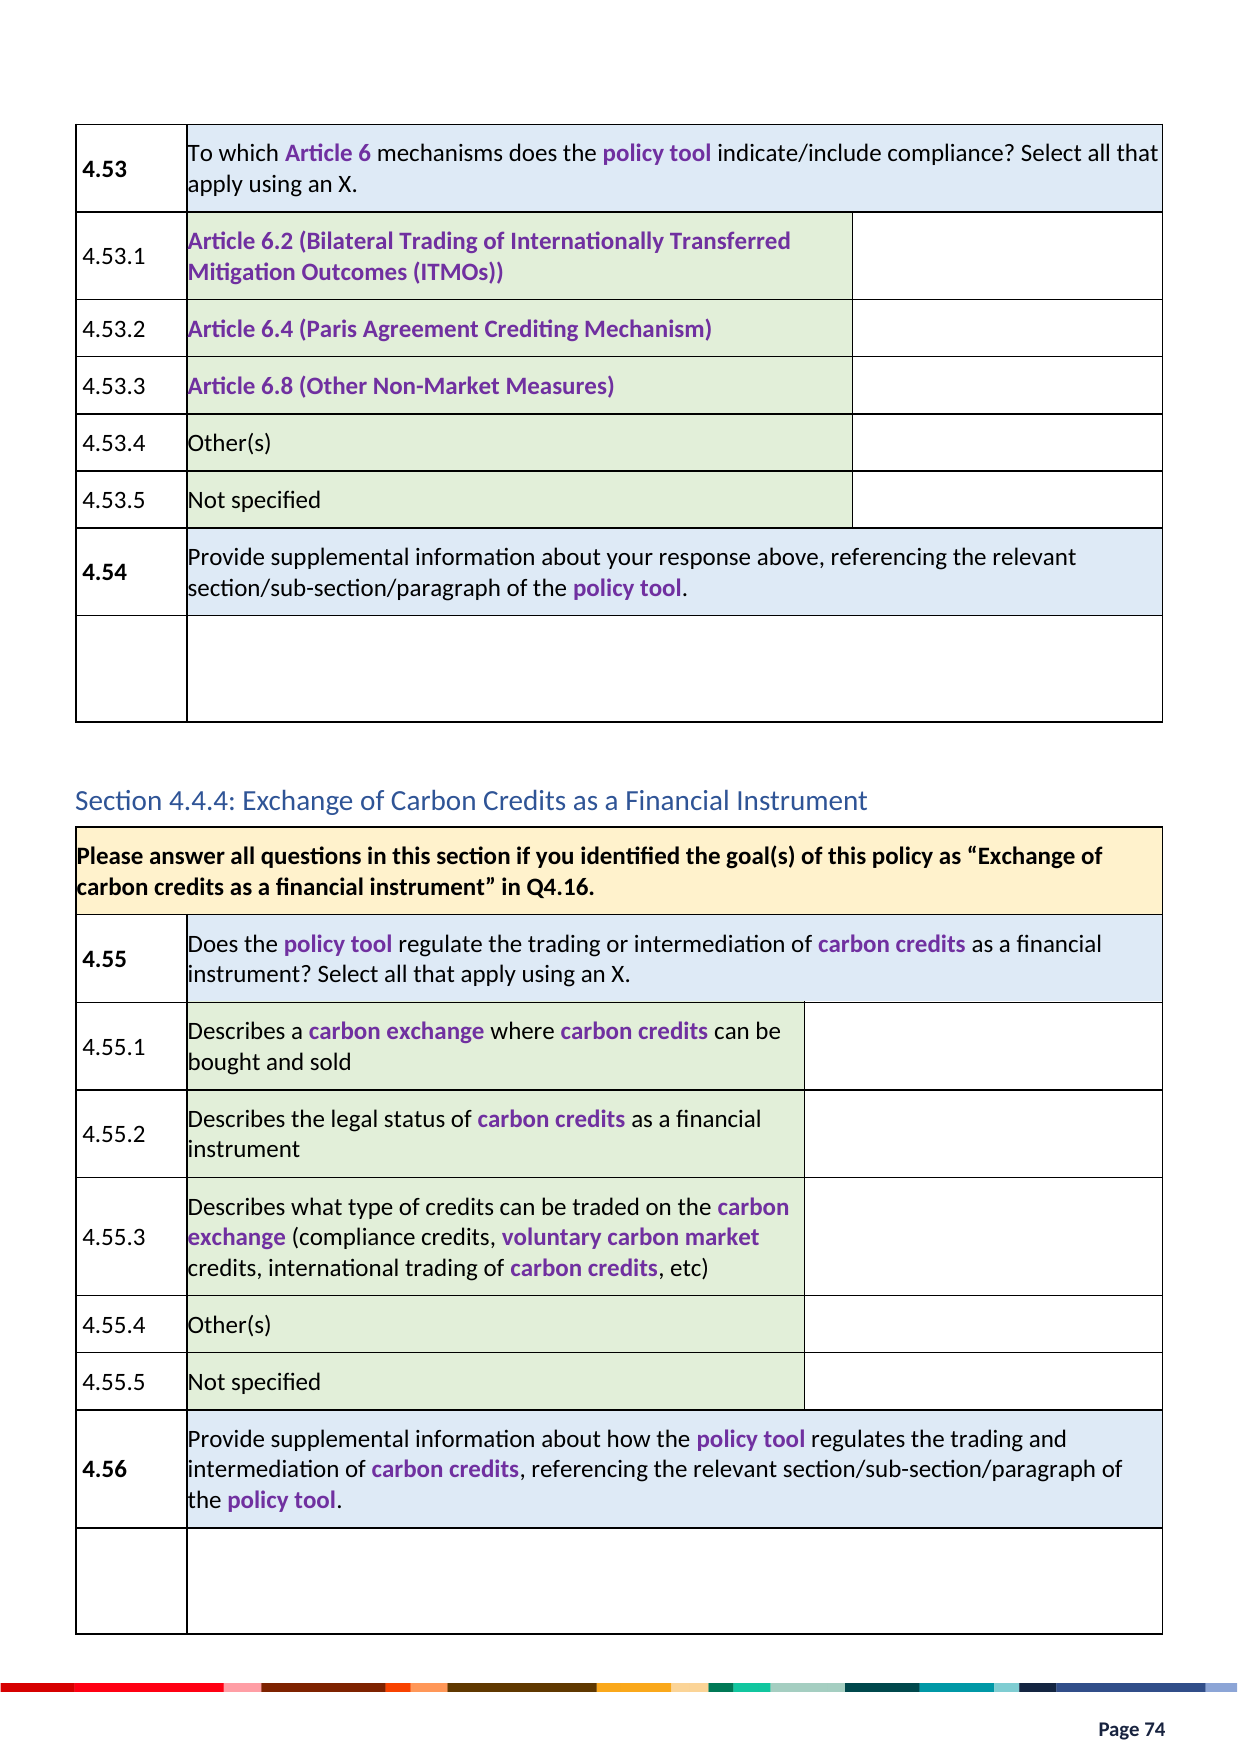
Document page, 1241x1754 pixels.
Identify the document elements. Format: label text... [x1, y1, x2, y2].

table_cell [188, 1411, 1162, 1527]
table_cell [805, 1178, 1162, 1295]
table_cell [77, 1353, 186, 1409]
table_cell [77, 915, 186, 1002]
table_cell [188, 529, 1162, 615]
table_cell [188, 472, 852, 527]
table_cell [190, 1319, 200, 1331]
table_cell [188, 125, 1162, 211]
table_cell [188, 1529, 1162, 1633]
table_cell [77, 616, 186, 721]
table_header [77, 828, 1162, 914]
subtitle Section 4.4.4: Exchange of Carbon Credits as a Financial Instrument [75, 782, 1165, 818]
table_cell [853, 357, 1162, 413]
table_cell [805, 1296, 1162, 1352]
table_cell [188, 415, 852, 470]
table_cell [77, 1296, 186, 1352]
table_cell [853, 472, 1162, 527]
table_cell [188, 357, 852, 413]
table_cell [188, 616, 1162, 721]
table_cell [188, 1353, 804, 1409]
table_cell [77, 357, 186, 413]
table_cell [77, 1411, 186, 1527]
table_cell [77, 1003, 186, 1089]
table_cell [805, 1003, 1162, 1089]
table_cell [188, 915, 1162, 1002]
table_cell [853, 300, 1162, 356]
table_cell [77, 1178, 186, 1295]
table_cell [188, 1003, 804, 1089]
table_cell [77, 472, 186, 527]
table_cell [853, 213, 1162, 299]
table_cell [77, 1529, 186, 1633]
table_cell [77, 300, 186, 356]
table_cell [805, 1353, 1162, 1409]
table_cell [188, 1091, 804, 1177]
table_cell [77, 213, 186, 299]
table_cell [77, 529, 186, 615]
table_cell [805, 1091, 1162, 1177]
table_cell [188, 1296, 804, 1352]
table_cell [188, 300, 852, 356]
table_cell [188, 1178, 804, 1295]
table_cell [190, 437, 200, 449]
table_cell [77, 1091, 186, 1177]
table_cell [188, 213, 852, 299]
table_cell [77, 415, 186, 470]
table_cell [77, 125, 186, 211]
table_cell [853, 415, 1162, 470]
picture [0, 1683, 1236, 1692]
